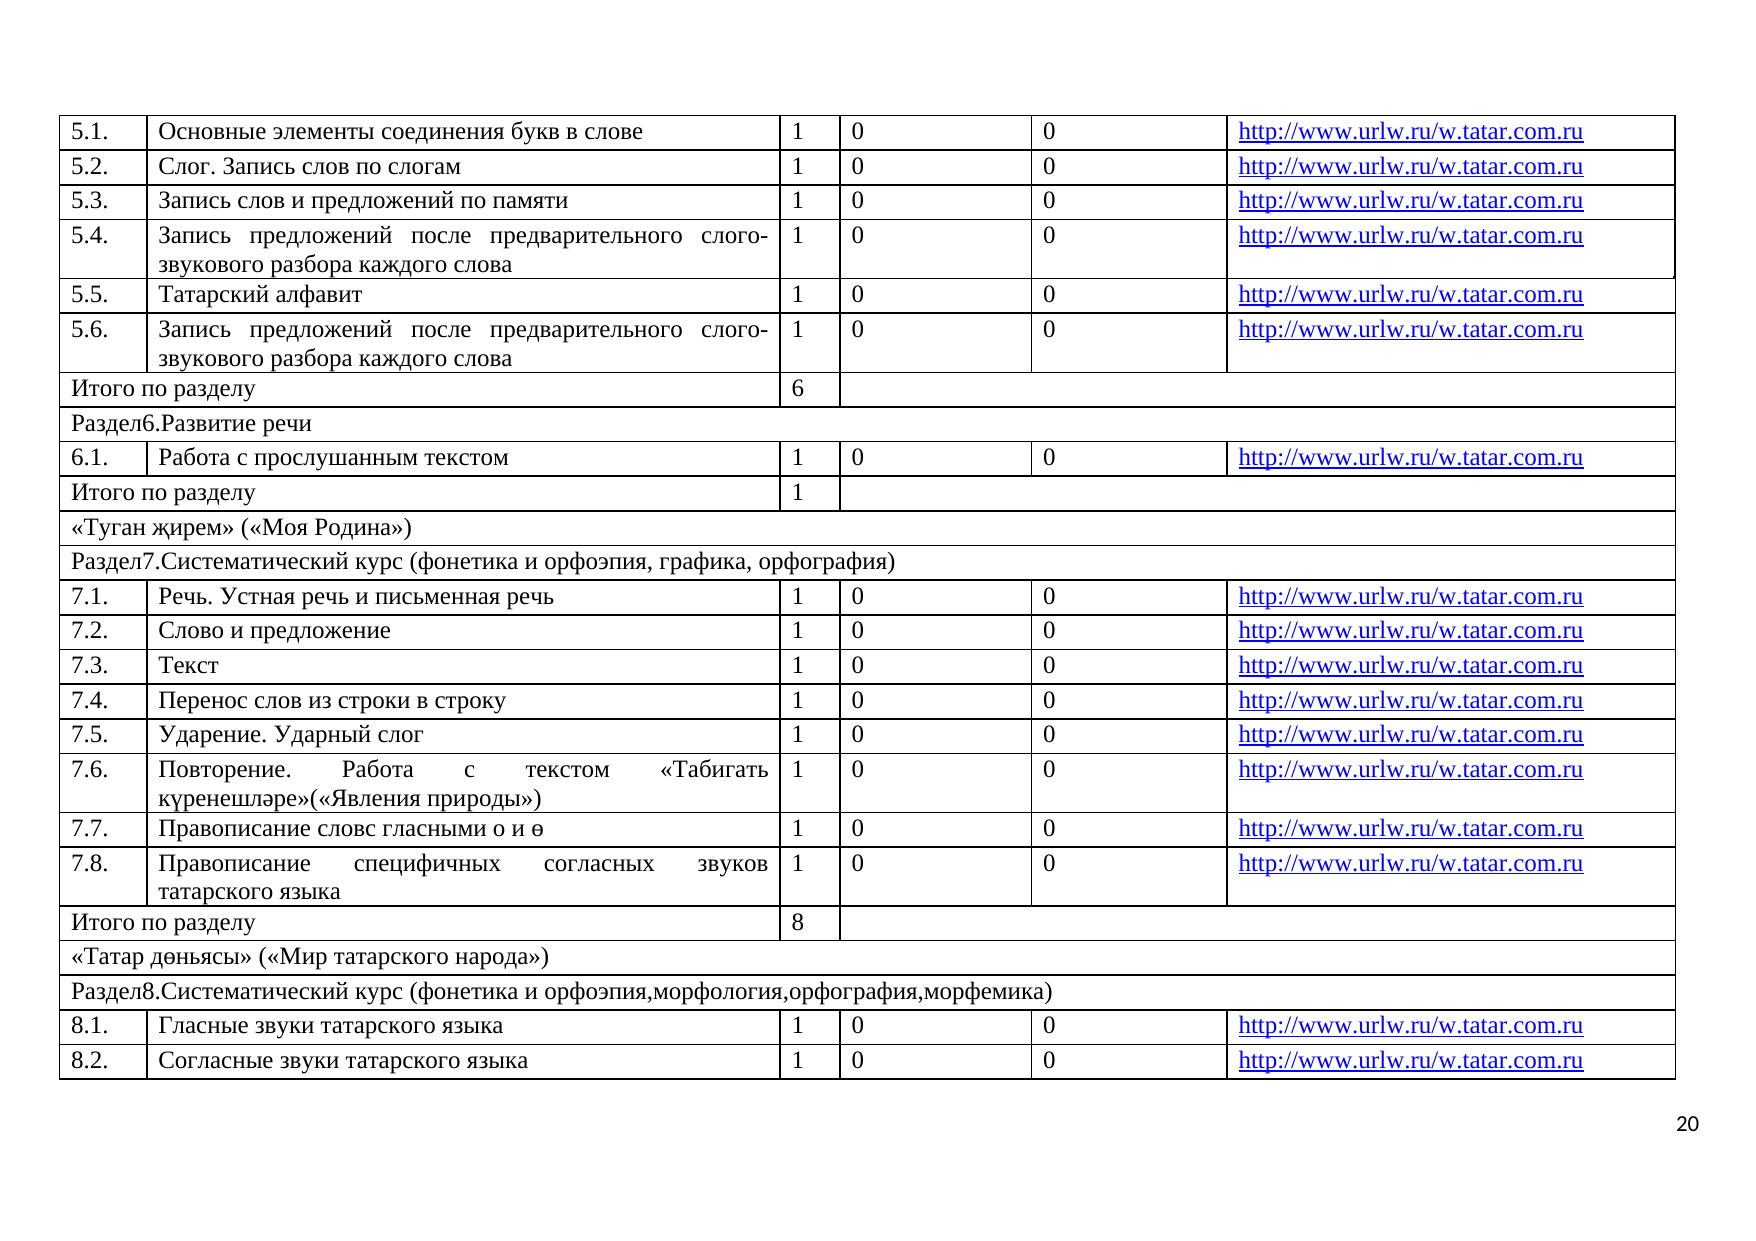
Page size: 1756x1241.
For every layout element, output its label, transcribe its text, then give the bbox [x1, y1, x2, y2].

table_cell 1 [781, 581, 839, 614]
table_cell 0 [1032, 754, 1226, 811]
table_cell 0 [1032, 720, 1226, 752]
table_cell Раздел7.Систематический курс (фонетика и орфоэпия, графика, орфография) [60, 546, 1675, 579]
table_cell 0 [841, 1045, 1031, 1078]
table_cell http://www.urlw.ru/w.tatar.com.ru [1228, 581, 1675, 614]
table_cell 0 [841, 616, 1031, 648]
table_cell 1 [781, 220, 839, 278]
table_cell [841, 477, 1675, 510]
table_cell Запись предложений после предварительного слого-звукового разбора каждого слова [148, 314, 779, 371]
table_cell 0 [1032, 848, 1226, 905]
table_cell Речь. Устная речь и письменная речь [148, 581, 779, 614]
table_cell Гласные звуки татарского языка [148, 1011, 779, 1044]
table_cell 1 [781, 186, 839, 218]
table_cell http://www.urlw.ru/w.tatar.com.ru [1228, 220, 1674, 278]
table_cell 0 [1032, 116, 1226, 149]
table_cell 0 [841, 116, 1031, 149]
table_cell Итого по разделу [60, 477, 779, 510]
table_cell 0 [1032, 650, 1226, 683]
table_cell 7.1. [60, 581, 146, 614]
table_cell 1 [781, 754, 839, 811]
table_cell 5.1. [60, 116, 146, 149]
table_cell 7.6. [60, 754, 146, 811]
table_cell 7.7. [60, 813, 146, 846]
table_cell 5.4. [60, 220, 146, 278]
table_cell 6 [781, 373, 839, 406]
table_cell Работа с прослушанным текстом [148, 442, 779, 475]
table_cell 1 [781, 477, 839, 510]
table_cell Запись слов и предложений по памяти [148, 186, 779, 218]
table_cell [841, 907, 1675, 940]
table_cell 0 [1032, 314, 1226, 371]
table_cell 1 [781, 314, 839, 371]
table_cell Повторение. Работа с текстом «Табигать күренешлəре»(«Явления природы») [148, 754, 779, 811]
table_cell 5.3. [60, 186, 146, 218]
table_cell 0 [1032, 220, 1226, 278]
table_cell 1 [781, 685, 839, 718]
table_cell 0 [841, 1011, 1031, 1044]
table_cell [1228, 1045, 1675, 1078]
table_cell Раздел6.Развитие речи [60, 408, 1675, 441]
table_cell 1 [781, 848, 839, 905]
table_cell 1 [781, 116, 839, 149]
table_cell 0 [1032, 279, 1226, 312]
table_cell «Туган җирем» («Моя Родина») [60, 512, 1675, 545]
table_cell 1 [781, 813, 839, 846]
table_cell http://www.urlw.ru/w.tatar.com.ru [1228, 314, 1675, 371]
table_cell 1 [781, 279, 839, 312]
table_cell Итого по разделу [60, 907, 779, 940]
table_cell Татарский алфавит [148, 279, 779, 312]
table_cell 1 [781, 720, 839, 752]
table_cell 0 [841, 685, 1031, 718]
table_cell 7.3. [60, 650, 146, 683]
table_cell 6.1. [60, 442, 146, 475]
table_cell 1 [781, 616, 839, 648]
table_cell 5.6. [60, 314, 146, 371]
table_cell 0 [841, 442, 1031, 475]
table_cell Ударение. Ударный слог [148, 720, 779, 752]
table_cell 0 [841, 220, 1031, 278]
table_cell Раздел8.Систематический курс (фонетика и орфоэпия,морфология,орфография,морфемика) [60, 976, 1675, 1009]
table_cell http://www.urlw.ru/w.tatar.com.ru [1228, 279, 1675, 312]
table_cell 0 [841, 848, 1031, 905]
table_cell http://www.urlw.ru/w.tatar.com.ru [1228, 848, 1675, 905]
table_cell 0 [841, 581, 1031, 614]
table_cell 0 [841, 720, 1031, 752]
table_cell Правописание специфичных согласных звуков татарского языка [148, 848, 779, 905]
table_cell Запись предложений после предварительного слого-звукового разбора каждого слова [148, 220, 779, 278]
table_cell 8 [781, 907, 839, 940]
table_cell 1 [781, 151, 839, 184]
table_cell 0 [1032, 1045, 1226, 1078]
table_cell 0 [1032, 1011, 1226, 1044]
table_cell 0 [1032, 186, 1226, 218]
table_cell 0 [841, 314, 1031, 371]
table_cell 0 [841, 650, 1031, 683]
table_cell http://www.urlw.ru/w.tatar.com.ru [1228, 1011, 1675, 1044]
table_cell 0 [1032, 616, 1226, 648]
table_cell 0 [841, 151, 1031, 184]
table_cell 8.1. [60, 1011, 146, 1044]
table_cell http://www.urlw.ru/w.tatar.com.ru [1228, 116, 1674, 149]
table_cell 7.5. [60, 720, 146, 752]
table_cell 0 [841, 279, 1031, 312]
table_cell 5.2. [60, 151, 146, 184]
table_cell 1 [781, 650, 839, 683]
table_cell 1 [781, 1011, 839, 1044]
table_cell Текст [148, 650, 779, 683]
table_cell 0 [841, 754, 1031, 811]
table_cell http://www.urlw.ru/w.tatar.com.ru [1228, 754, 1675, 811]
table_cell 1 [781, 1045, 839, 1078]
table_cell 8.2. [60, 1045, 146, 1078]
table_cell http://www.urlw.ru/w.tatar.com.ru [1228, 720, 1675, 752]
table_cell 0 [841, 813, 1031, 846]
table_cell Правописание словс гласными о и ө [148, 813, 779, 846]
table_cell Основные элементы соединения букв в слове [148, 116, 779, 149]
table_cell 1 [781, 442, 839, 475]
table_cell http://www.urlw.ru/w.tatar.com.ru [1228, 186, 1674, 218]
table_cell 0 [1032, 581, 1226, 614]
table_cell http://www.urlw.ru/w.tatar.com.ru [1228, 685, 1675, 718]
table_cell http://www.urlw.ru/w.tatar.com.ru [1228, 650, 1675, 683]
table_cell 0 [1032, 442, 1226, 475]
table_cell http://www.urlw.ru/w.tatar.com.ru [1228, 813, 1675, 846]
table_cell 0 [1032, 813, 1226, 846]
table_cell Слово и предложение [148, 616, 779, 648]
table_cell 0 [1032, 151, 1226, 184]
table_cell Итого по разделу [60, 373, 779, 406]
table_cell 0 [1032, 685, 1226, 718]
table_cell Перенос слов из строки в строку [148, 685, 779, 718]
table_cell Согласные звуки татарского языка [148, 1045, 779, 1078]
table_cell 7.8. [60, 848, 146, 905]
table_cell http://www.urlw.ru/w.tatar.com.ru [1228, 151, 1674, 184]
table_cell http://www.urlw.ru/w.tatar.com.ru [1228, 616, 1675, 648]
table_cell 5.5. [60, 279, 146, 312]
table_cell 7.4. [60, 685, 146, 718]
table_cell 0 [841, 186, 1031, 218]
table_cell Слог. Запись слов по слогам [148, 151, 779, 184]
table_cell http://www.urlw.ru/w.tatar.com.ru [1228, 442, 1675, 475]
table_cell «Татар дөньясы» («Мир татарского народа») [60, 941, 1675, 974]
table_cell [841, 373, 1675, 406]
table_cell 7.2. [60, 616, 146, 648]
